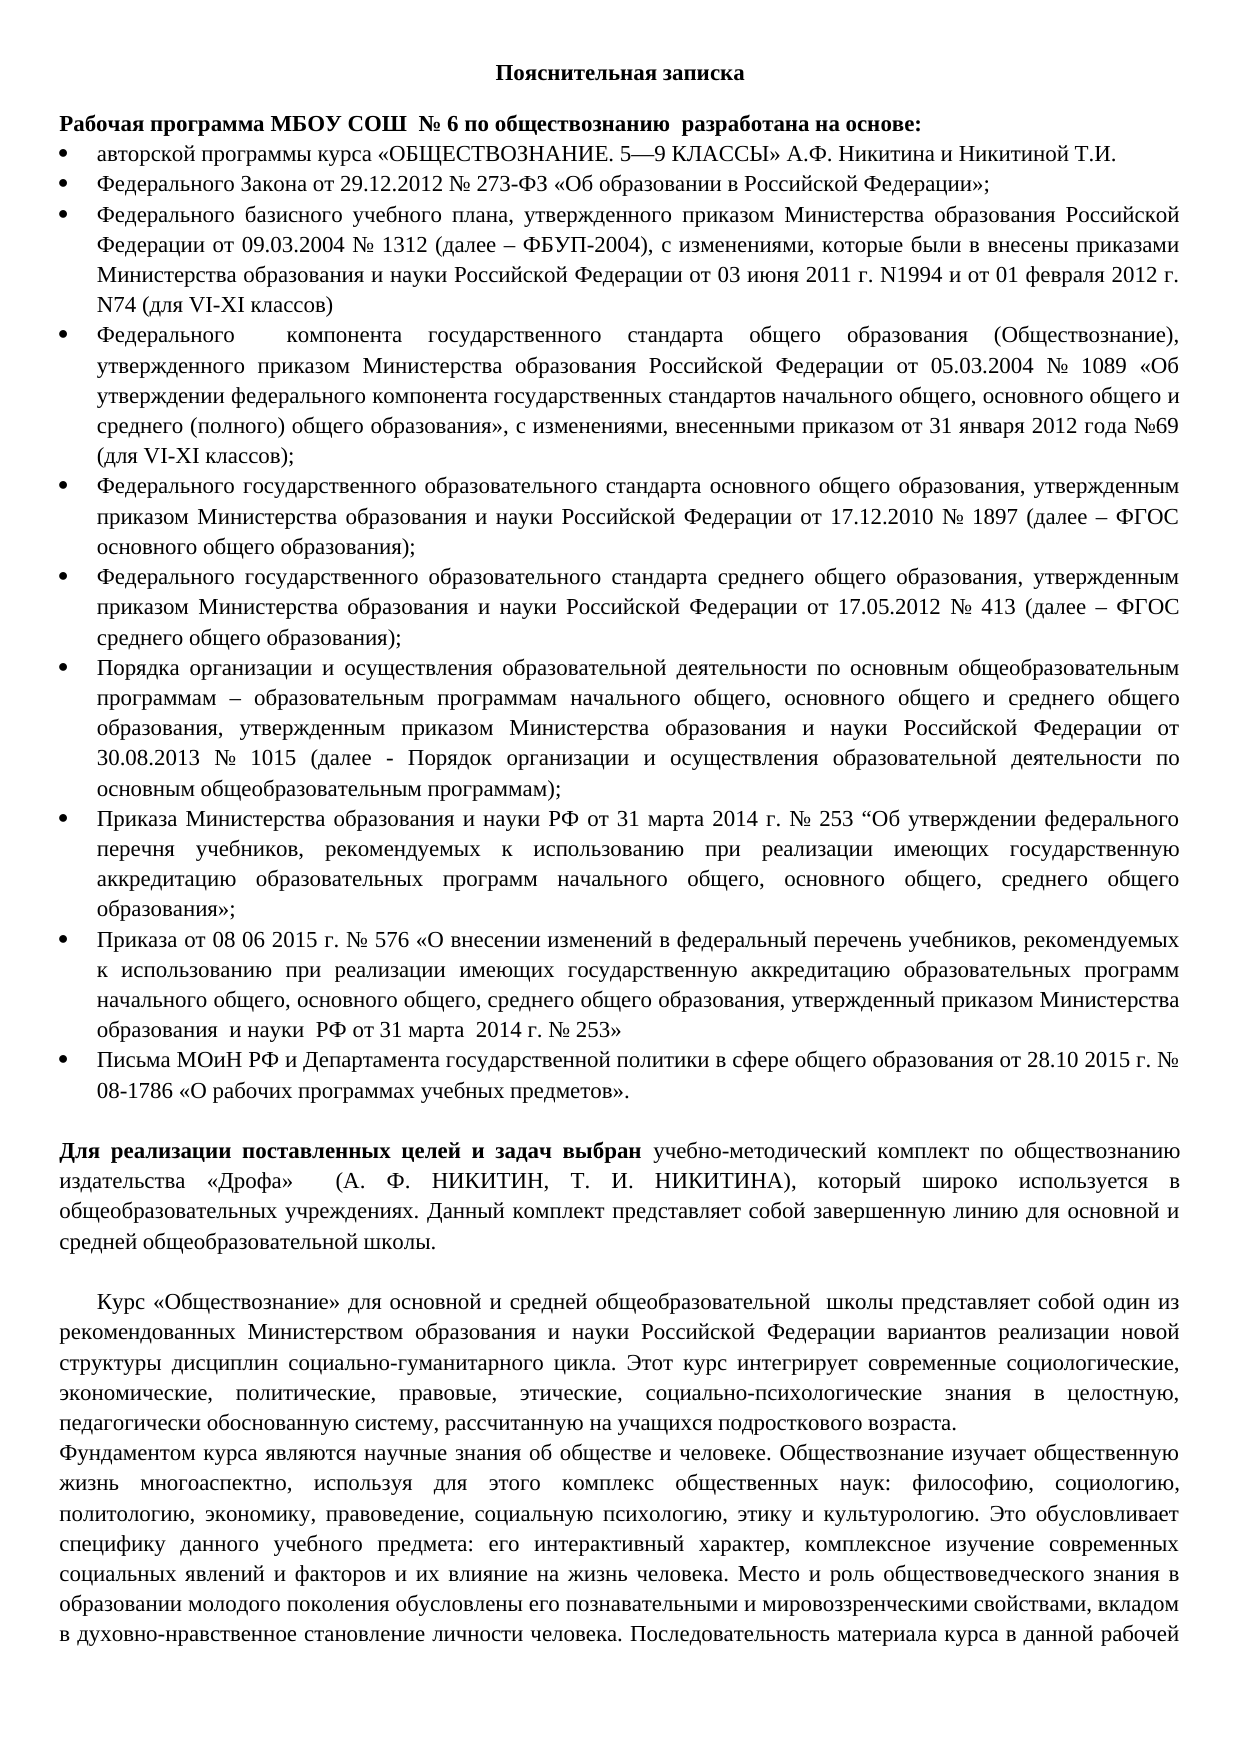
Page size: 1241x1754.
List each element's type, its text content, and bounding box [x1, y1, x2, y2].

list Приказа от 08 06 2015 г. № 576 «О внесении изменений в федеральный перечень учебников, рекомендуемых к использованию при реализации имеющих государственную аккредитацию образовательных программ начального общего, основного общего, среднего общего образования, утвержденный приказом Министерства образования и науки РФ от 31 марта 2014 г. № 253» [59, 926, 1181, 1043]
list Письма МОиН РФ и Департамента государственной политики в сфере общего образования от 28.10 2015 г. № 08-1786 «О рабочих программах учебных предметов». [59, 1047, 1181, 1103]
list Федерального государственного образовательного стандарта среднего общего образования, утвержденным приказом Министерства образования и науки Российской Федерации от 17.05.2012 № 413 (далее – ФГОС среднего общего образования); [59, 563, 1181, 650]
text Курс «Обществознание» для основной и средней общеобразовательной школы представляет собой один из рекомендованных Министерством образования и науки Российской Федерации вариантов реализации новой структуры дисциплин социально-гуманитарного цикла. Этот курс интегрирует современные социологические, экономические, политические, правовые, этические, социально-психологические знания в целостную, педагогически обоснованную систему, рассчитанную на учащихся подросткового возраста. [59, 1288, 1181, 1435]
text Для реализации поставленных целей и задач выбран учебно-методический комплект по обществознанию издательства «Дрофа» (А. Ф. НИКИТИН, Т. И. НИКИТИНА), который широко используется в общеобразовательных учреждениях. Данный комплект представляет собой завершенную линию для основной и средней общеобразовательной школы. [59, 1137, 1181, 1254]
text Рабочая программа МБОУ СОШ № 6 по обществознанию разработана на основе: [59, 110, 1181, 136]
list Федерального компонента государственного стандарта общего образования (Обществознание), утвержденного приказом Министерства образования Российской Федерации от 05.03.2004 № 1089 «Об утверждении федерального компонента государственных стандартов начального общего, основного общего и среднего (полного) общего образования», с изменениями, внесенными приказом от 31 января 2012 года №69 (для VI-XI классов); [59, 322, 1181, 469]
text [59, 1439, 1181, 1647]
list Федерального Закона от 29.12.2012 № 273-ФЗ «Об образовании в Российской Федерации»; [59, 171, 1181, 197]
list Приказа Министерства образования и науки РФ от 31 марта 2014 г. № 253 “Об утверждении федерального перечня учебников, рекомендуемых к использованию при реализации имеющих государственную аккредитацию образовательных программ начального общего, основного общего, среднего общего образования»; [59, 805, 1181, 922]
list Федерального государственного образовательного стандарта основного общего образования, утвержденным приказом Министерства образования и науки Российской Федерации от 17.12.2010 № 1897 (далее – ФГОС основного общего образования); [59, 473, 1181, 559]
text Пояснительная записка [59, 59, 1181, 85]
list Порядка организации и осуществления образовательной деятельности по основным общеобразовательным программам – образовательным программам начального общего, основного общего и среднего общего образования, утвержденным приказом Министерства образования и науки Российской Федерации от 30.08.2013 № 1015 (далее - Порядок организации и осуществления образовательной деятельности по основным общеобразовательным программам); [59, 654, 1181, 801]
list авторской программы курса «ОБЩЕСТВОЗНАНИЕ. 5—9 КЛАССЫ» А.Ф. Никитина и Никитиной Т.И. [59, 140, 1181, 167]
list Федерального базисного учебного плана, утвержденного приказом Министерства образования Российской Федерации от 09.03.2004 № 1312 (далее – ФБУП-2004), c изменениями, которые были в внесены приказами Министерства образования и науки Российской Федерации от 03 июня 2011 г. N1994 и от 01 февраля 2012 г. N74 (для VI-XI классов) [59, 201, 1181, 318]
